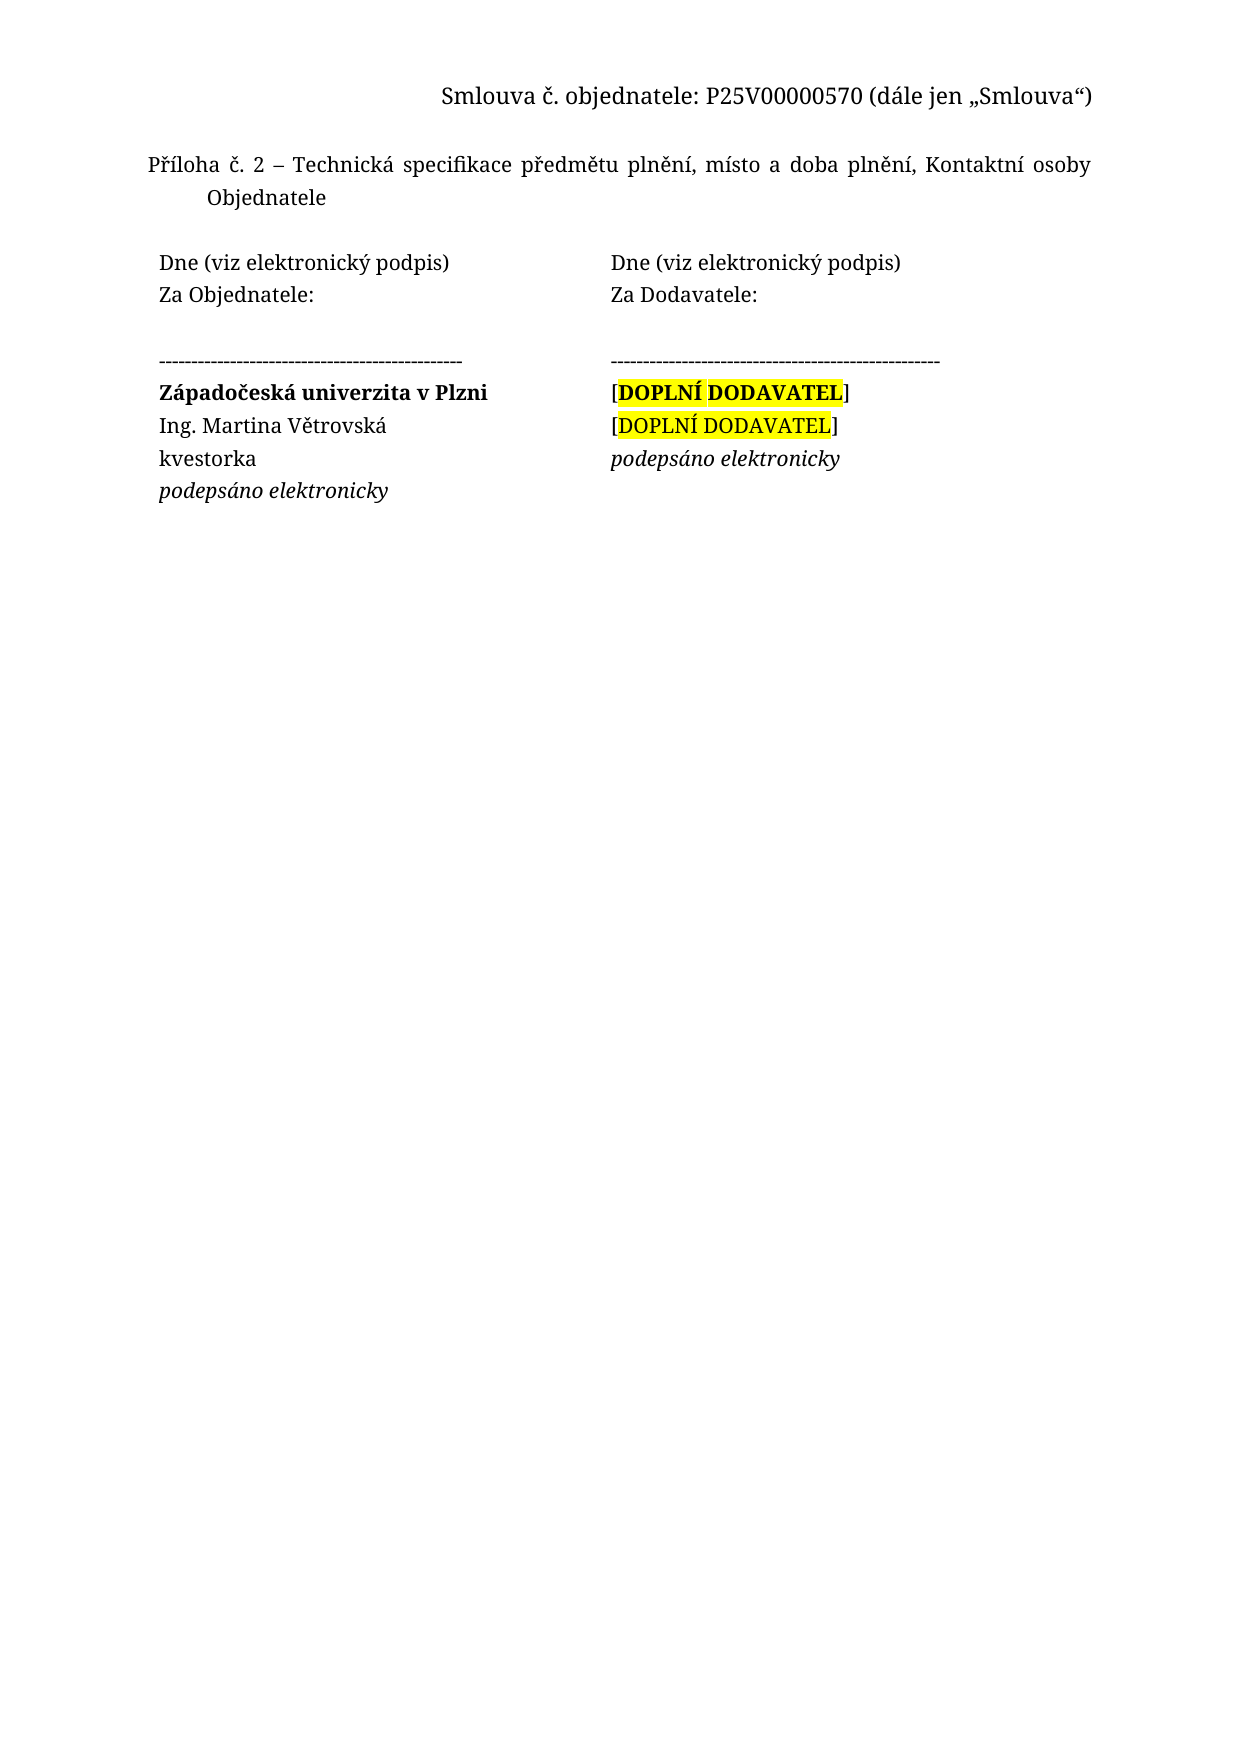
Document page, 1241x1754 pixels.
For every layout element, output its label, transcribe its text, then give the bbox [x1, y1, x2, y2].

text Příloha č. 2 – Technická specifikace předmětu plnění, místo a doba plnění, Kontaktní osoby Objednatele [148, 150, 1093, 211]
table_header Dne (viz elektronický podpis) Za Objednatele: ----------------------------------------------- Západočeská univerzita v Plzni Ing. Martina Větrovská kvestorka podepsáno elektronicky [148, 248, 599, 508]
table_header Dne (viz elektronický podpis) Za Dodavatele: --------------------------------------------------- [DOPLNÍ DODAVATEL] [DOPLNÍ DODAVATEL] podepsáno elektronicky [599, 248, 1051, 508]
